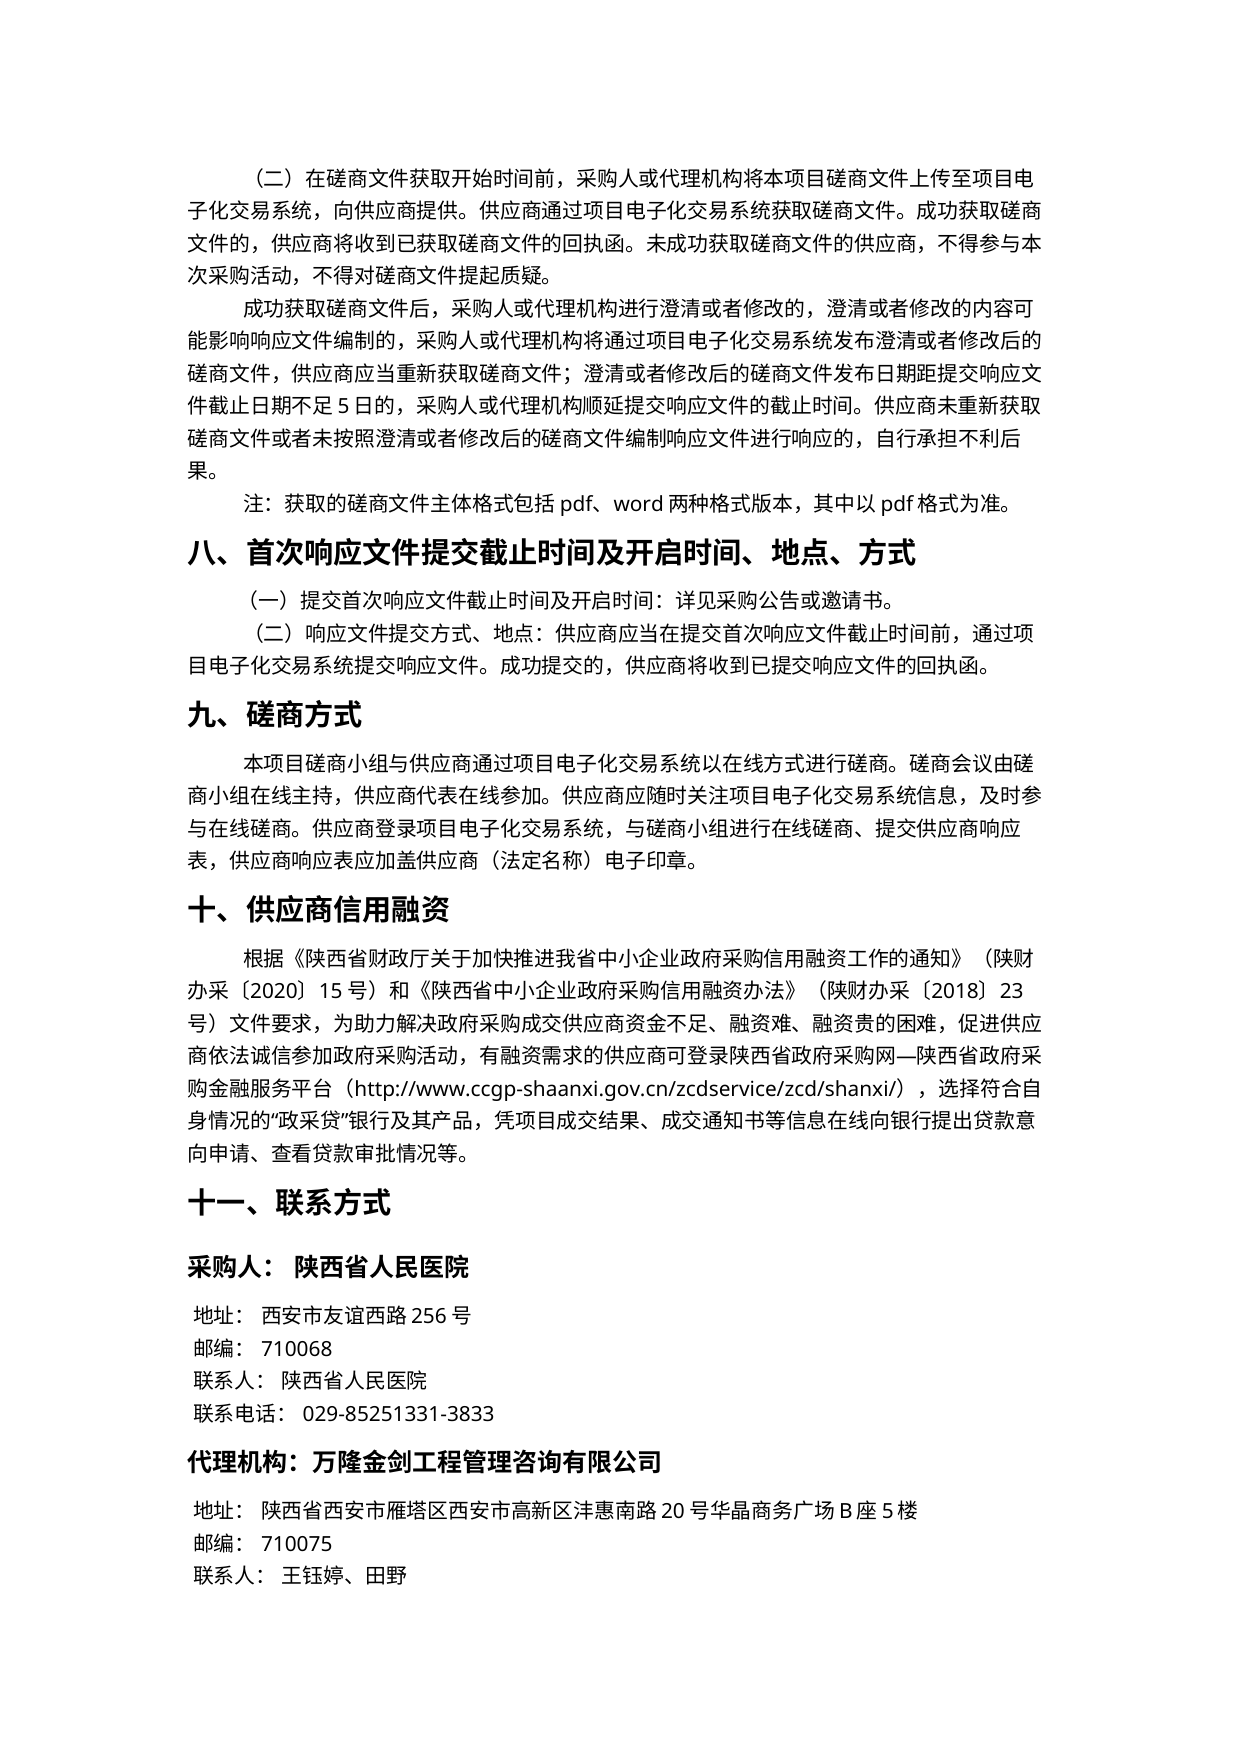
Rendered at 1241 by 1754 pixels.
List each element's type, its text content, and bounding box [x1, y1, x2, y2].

text （二）响应文件提交方式、地点：供应商应当在提交首次响应文件截止时间前，通过项目电子化交易系统提交响应文件。成功提交的，供应商将收到已提交响应文件的回执函。 [187, 617, 1053, 682]
text 九、磋商方式 [187, 682, 1053, 747]
text 采购人： 陕西省人民医院 [187, 1234, 1053, 1299]
text （二）在磋商文件获取开始时间前，采购人或代理机构将本项目磋商文件上传至项目电子化交易系统，向供应商提供。供应商通过项目电子化交易系统获取磋商文件。成功获取磋商文件的，供应商将收到已获取磋商文件的回执函。未成功获取磋商文件的供应商，不得参与本次采购活动，不得对磋商文件提起质疑。 [187, 162, 1053, 292]
text 十一、联系方式 [187, 1169, 1053, 1234]
text 根据《陕西省财政厅关于加快推进我省中小企业政府采购信用融资工作的通知》（陕财办采〔2020〕15 号）和《陕西省中小企业政府采购信用融资办法》（陕财办采〔2018〕23 号）文件要求，为助力解决政府采购成交供应商资金不足、融资难、融资贵的困难，促进供应商依法诚信参加政府采购活动，有融资需求的供应商可登录陕西省政府采购网—陕西省政府采购金融服务平台（http://www.ccgp-shaanxi.gov.cn/zcdservice/zcd/shanxi/），选择符合自身情况的“政采贷”银行及其产品，凭项目成交结果、成交通知书等信息在线向银行提出贷款意向申请、查看贷款审批情况等。 [187, 942, 1053, 1169]
text 十、供应商信用融资 [187, 877, 1053, 942]
text 邮编： 710075 [187, 1527, 1053, 1559]
text 成功获取磋商文件后，采购人或代理机构进行澄清或者修改的，澄清或者修改的内容可能影响响应文件编制的，采购人或代理机构将通过项目电子化交易系统发布澄清或者修改后的磋商文件，供应商应当重新获取磋商文件；澄清或者修改后的磋商文件发布日期距提交响应文件截止日期不足5日的，采购人或代理机构顺延提交响应文件的截止时间。供应商未重新获取磋商文件或者未按照澄清或者修改后的磋商文件编制响应文件进行响应的，自行承担不利后果。 [187, 292, 1053, 487]
text 邮编： 710068 [187, 1332, 1053, 1364]
text 本项目磋商小组与供应商通过项目电子化交易系统以在线方式进行磋商。磋商会议由磋商小组在线主持，供应商代表在线参加。供应商应随时关注项目电子化交易系统信息，及时参与在线磋商。供应商登录项目电子化交易系统，与磋商小组进行在线磋商、提交供应商响应表，供应商响应表应加盖供应商（法定名称）电子印章。 [187, 747, 1053, 877]
text 联系人： 陕西省人民医院 [187, 1364, 1053, 1397]
text （一）提交首次响应文件截止时间及开启时间：详见采购公告或邀请书。 [187, 584, 1053, 617]
text 联系人： 王钰婷、田野 [187, 1559, 1053, 1592]
text 联系电话： 029-85251331-3833 [187, 1397, 1053, 1429]
text 地址： 陕西省西安市雁塔区西安市高新区沣惠南路20号华晶商务广场B座5楼 [187, 1494, 1053, 1527]
text 注：获取的磋商文件主体格式包括pdf、word两种格式版本，其中以pdf格式为准。 [187, 487, 1053, 519]
text 地址： 西安市友谊西路256号 [187, 1299, 1053, 1332]
text 八、首次响应文件提交截止时间及开启时间、地点、方式 [187, 519, 1053, 584]
text 代理机构：万隆金剑工程管理咨询有限公司 [187, 1429, 1053, 1494]
